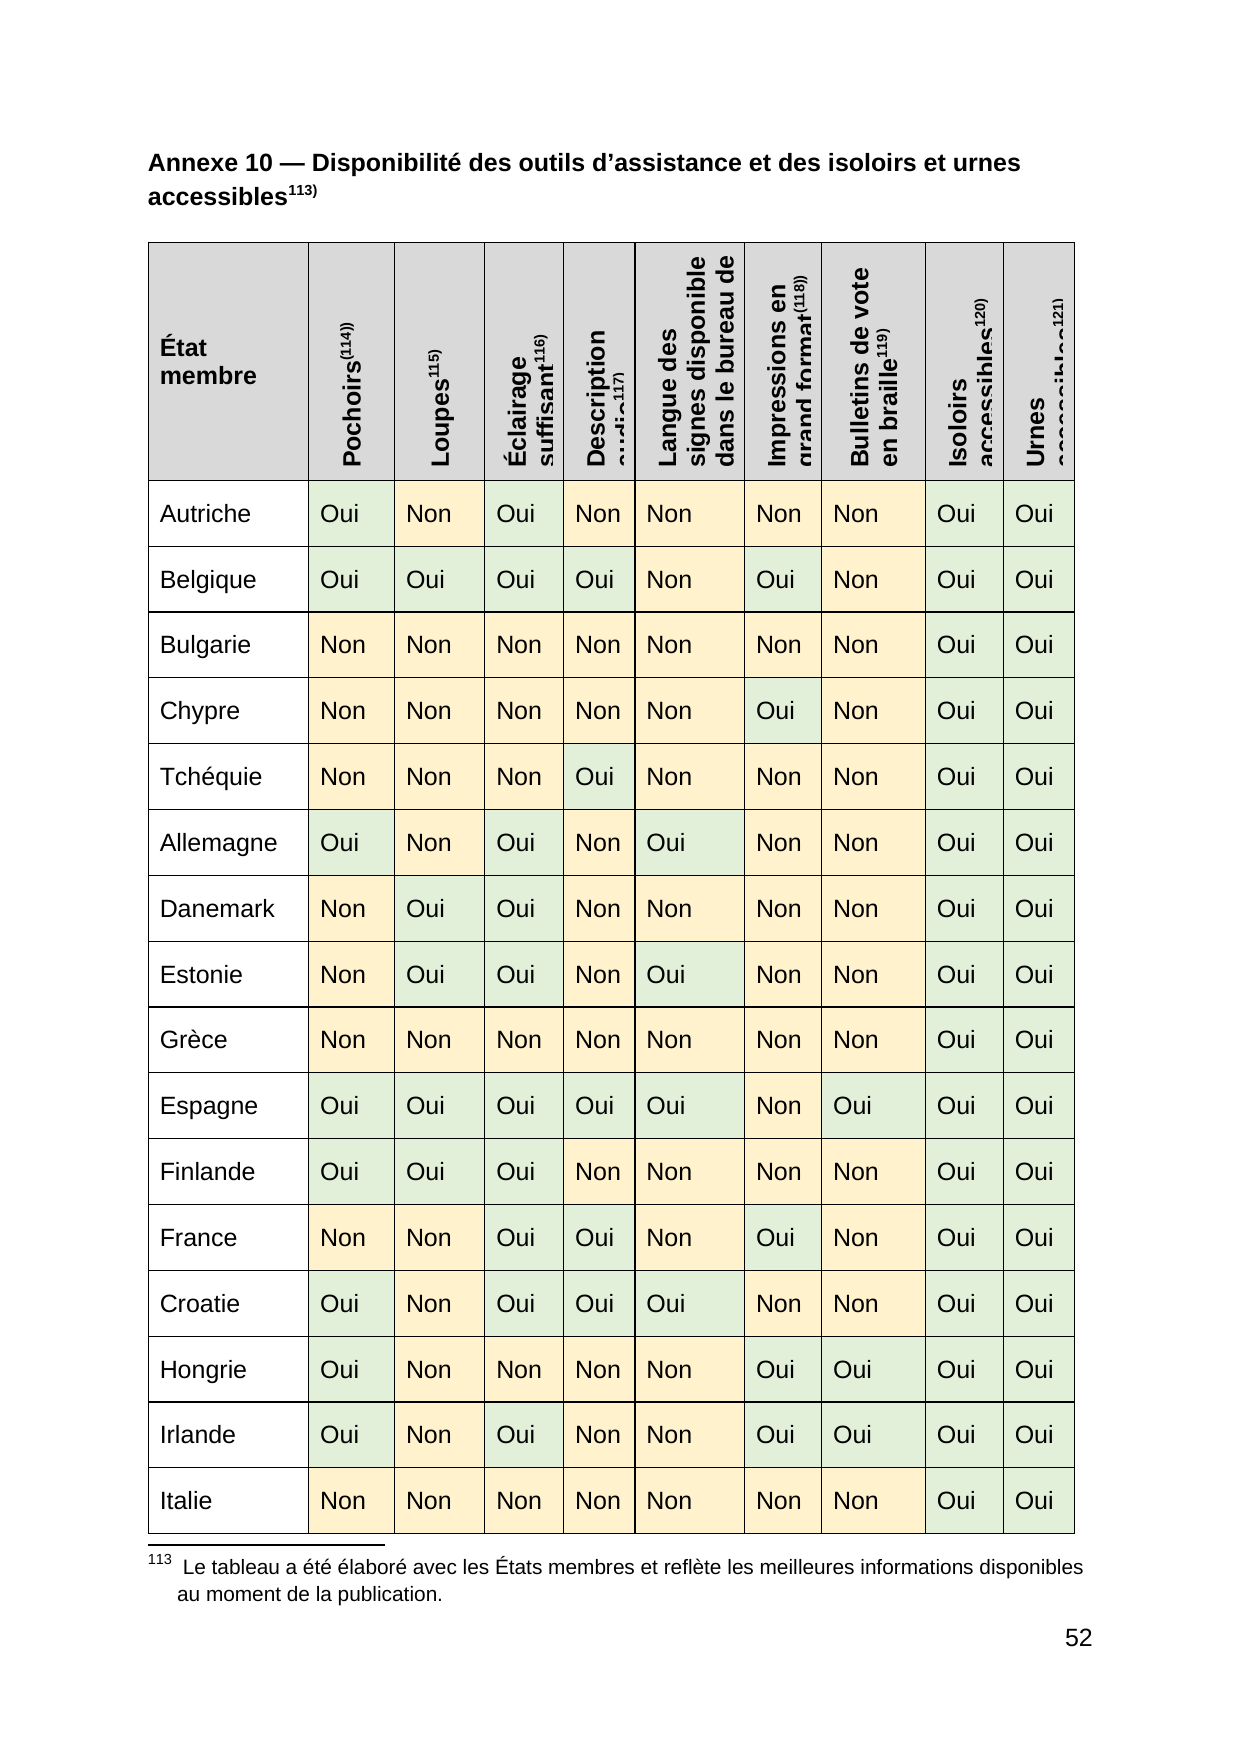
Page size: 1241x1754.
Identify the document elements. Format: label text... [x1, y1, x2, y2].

table_cell Non [636, 1139, 744, 1204]
table_cell Oui [926, 1073, 1003, 1138]
table_cell Non [822, 744, 925, 809]
table_cell Non [822, 547, 925, 611]
table_cell Oui [564, 1073, 634, 1138]
table_cell Non [745, 481, 821, 546]
table_cell Non [395, 744, 484, 809]
table_cell Non [309, 876, 394, 941]
table_cell Oui [485, 876, 563, 941]
table_cell Oui [636, 1271, 744, 1336]
table_cell Oui [485, 1403, 563, 1467]
table_cell Non [822, 1468, 925, 1533]
table_cell Non [485, 1468, 563, 1533]
table_cell Non [485, 744, 563, 809]
table_cell Non [745, 1271, 821, 1336]
table_cell Non [309, 1205, 394, 1270]
table_cell Croatie [149, 1271, 308, 1336]
table_cell Non [822, 481, 925, 546]
subtitle Annexe 10 — Disponibilité des outils d’assistance et des isoloirs et urnes accessibles) [148, 148, 1092, 211]
table_cell Non [564, 876, 634, 941]
table_cell Oui [1004, 810, 1074, 875]
table_cell Non [636, 1205, 744, 1270]
table_cell Non [745, 1008, 821, 1072]
table_cell Non [564, 1468, 634, 1533]
table_cell Oui [822, 1337, 925, 1401]
table_cell Oui [1004, 744, 1074, 809]
table_cell Non [395, 1403, 484, 1467]
table_cell Non [636, 613, 744, 677]
table_cell Non [309, 678, 394, 743]
table_cell Oui [1004, 942, 1074, 1006]
table_cell Danemark [149, 876, 308, 941]
table_cell Oui [926, 547, 1003, 611]
table_header Pochoirs()) [309, 243, 394, 480]
table_cell Non [564, 810, 634, 875]
table_cell Oui [485, 547, 563, 611]
table_header Bulletins de vote en braille) [822, 243, 925, 480]
table_cell Oui [926, 1337, 1003, 1401]
table_cell Non [564, 481, 634, 546]
table_cell Oui [564, 1271, 634, 1336]
table_cell Allemagne [149, 810, 308, 875]
table_cell Espagne [149, 1073, 308, 1138]
table_header État membre [149, 243, 308, 480]
table_cell Oui [309, 1073, 394, 1138]
table_cell Non [564, 942, 634, 1006]
table_cell Non [636, 1008, 744, 1072]
table_cell Non [485, 1337, 563, 1401]
table_cell Non [485, 678, 563, 743]
table_cell Oui [1004, 1008, 1074, 1072]
table_cell Non [822, 1205, 925, 1270]
table_cell Non [395, 1468, 484, 1533]
table_cell Non [745, 1139, 821, 1204]
table_cell Oui [1004, 1403, 1074, 1467]
table_cell Non [745, 613, 821, 677]
table_cell Oui [1004, 547, 1074, 611]
table_cell Non [309, 744, 394, 809]
table_cell Non [395, 1337, 484, 1401]
table_cell Belgique [149, 547, 308, 611]
table_cell Non [822, 942, 925, 1006]
table_cell Oui [926, 876, 1003, 941]
table_cell Oui [926, 810, 1003, 875]
table_cell France [149, 1205, 308, 1270]
table_cell Oui [485, 810, 563, 875]
table_cell Oui [395, 547, 484, 611]
table_cell Non [395, 1205, 484, 1270]
table_cell Non [636, 876, 744, 941]
table_cell Oui [926, 613, 1003, 677]
table_cell Non [822, 1271, 925, 1336]
table_cell Non [822, 1008, 925, 1072]
table_cell Non [636, 678, 744, 743]
table_cell Oui [395, 876, 484, 941]
table_cell Oui [485, 1073, 563, 1138]
table_cell Oui [309, 547, 394, 611]
table_cell Non [309, 942, 394, 1006]
table_cell Non [822, 613, 925, 677]
table_cell Non [564, 613, 634, 677]
table_cell Non [822, 1139, 925, 1204]
table_header Loupes) [395, 243, 484, 480]
table_cell Non [309, 1468, 394, 1533]
table_cell Non [822, 678, 925, 743]
table_cell Non [564, 1337, 634, 1401]
table_cell Oui [926, 1468, 1003, 1533]
table_cell Oui [1004, 876, 1074, 941]
table_cell Oui [1004, 1073, 1074, 1138]
table_header Langue des signes disponible dans le bureau de vote [636, 243, 744, 480]
table_cell Oui [485, 1271, 563, 1336]
table_cell Non [564, 1139, 634, 1204]
table_cell Oui [926, 1403, 1003, 1467]
table_cell Oui [564, 1205, 634, 1270]
table_cell Non [636, 1468, 744, 1533]
table_cell Oui [564, 744, 634, 809]
table_cell Oui [309, 1139, 394, 1204]
table_cell Tchéquie [149, 744, 308, 809]
table_cell Non [309, 1008, 394, 1072]
table_cell Oui [822, 1073, 925, 1138]
table_cell Non [395, 1271, 484, 1336]
table_cell Non [395, 678, 484, 743]
table_cell Oui [309, 810, 394, 875]
table_cell Estonie [149, 942, 308, 1006]
table_cell Oui [926, 678, 1003, 743]
table_cell Oui [395, 1073, 484, 1138]
table_cell Oui [1004, 1139, 1074, 1204]
table_cell Non [395, 810, 484, 875]
table_cell Oui [1004, 1205, 1074, 1270]
table_cell Non [395, 481, 484, 546]
table_cell Irlande [149, 1403, 308, 1467]
table_cell Non [636, 481, 744, 546]
table_cell Non [395, 613, 484, 677]
table_cell Oui [745, 1205, 821, 1270]
table_cell Autriche [149, 481, 308, 546]
table_cell Oui [395, 942, 484, 1006]
table_cell Grèce [149, 1008, 308, 1072]
table_cell Oui [485, 1139, 563, 1204]
table_cell Oui [745, 1403, 821, 1467]
table_cell Oui [926, 1139, 1003, 1204]
table_cell Non [745, 744, 821, 809]
table_cell Oui [564, 547, 634, 611]
table_cell Non [309, 613, 394, 677]
table_cell Non [745, 876, 821, 941]
table_header Impressions en grand format()) [745, 243, 821, 480]
table_cell Non [395, 1008, 484, 1072]
table_cell Non [485, 1008, 563, 1072]
table_header Isoloirs accessibles) [926, 243, 1003, 480]
table_cell Non [745, 1468, 821, 1533]
table_cell Oui [1004, 1468, 1074, 1533]
table_cell Chypre [149, 678, 308, 743]
table_header Urnes accessibles) [1004, 243, 1074, 480]
table_cell Non [636, 547, 744, 611]
table_cell Oui [395, 1139, 484, 1204]
table_cell Oui [926, 744, 1003, 809]
table_cell Oui [822, 1403, 925, 1467]
table_cell Oui [926, 1205, 1003, 1270]
table_cell Non [745, 942, 821, 1006]
table_cell Oui [485, 942, 563, 1006]
table_cell Oui [745, 547, 821, 611]
table_cell Oui [745, 678, 821, 743]
table_cell Non [636, 1403, 744, 1467]
table_cell Non [745, 1073, 821, 1138]
table_cell Non [636, 744, 744, 809]
table_cell Non [485, 613, 563, 677]
table_cell Non [564, 1403, 634, 1467]
table_header Description audio) [564, 243, 634, 480]
table_cell Oui [636, 942, 744, 1006]
table_cell Hongrie [149, 1337, 308, 1401]
table_cell Non [822, 876, 925, 941]
table_cell Non [822, 810, 925, 875]
table_header Éclairage suffisant) [485, 243, 563, 480]
table_cell Oui [926, 481, 1003, 546]
table_cell Italie [149, 1468, 308, 1533]
table_cell Oui [926, 1008, 1003, 1072]
table_cell Oui [1004, 613, 1074, 677]
table_cell Oui [309, 481, 394, 546]
table_cell Oui [1004, 678, 1074, 743]
table_cell Bulgarie [149, 613, 308, 677]
table_cell Non [745, 810, 821, 875]
table_cell Non [636, 1337, 744, 1401]
table_cell Oui [926, 942, 1003, 1006]
table_cell Oui [926, 1271, 1003, 1336]
table_cell Oui [636, 1073, 744, 1138]
table_cell Oui [485, 481, 563, 546]
table_cell Finlande [149, 1139, 308, 1204]
table_cell Oui [309, 1271, 394, 1336]
table_cell Oui [309, 1337, 394, 1401]
table_cell Oui [309, 1403, 394, 1467]
table_cell Oui [745, 1337, 821, 1401]
table_cell Oui [1004, 1271, 1074, 1336]
table_cell Oui [636, 810, 744, 875]
table_cell Non [564, 1008, 634, 1072]
table_cell Oui [485, 1205, 563, 1270]
table_cell Oui [1004, 1337, 1074, 1401]
table_cell Non [564, 678, 634, 743]
table_cell Oui [1004, 481, 1074, 546]
